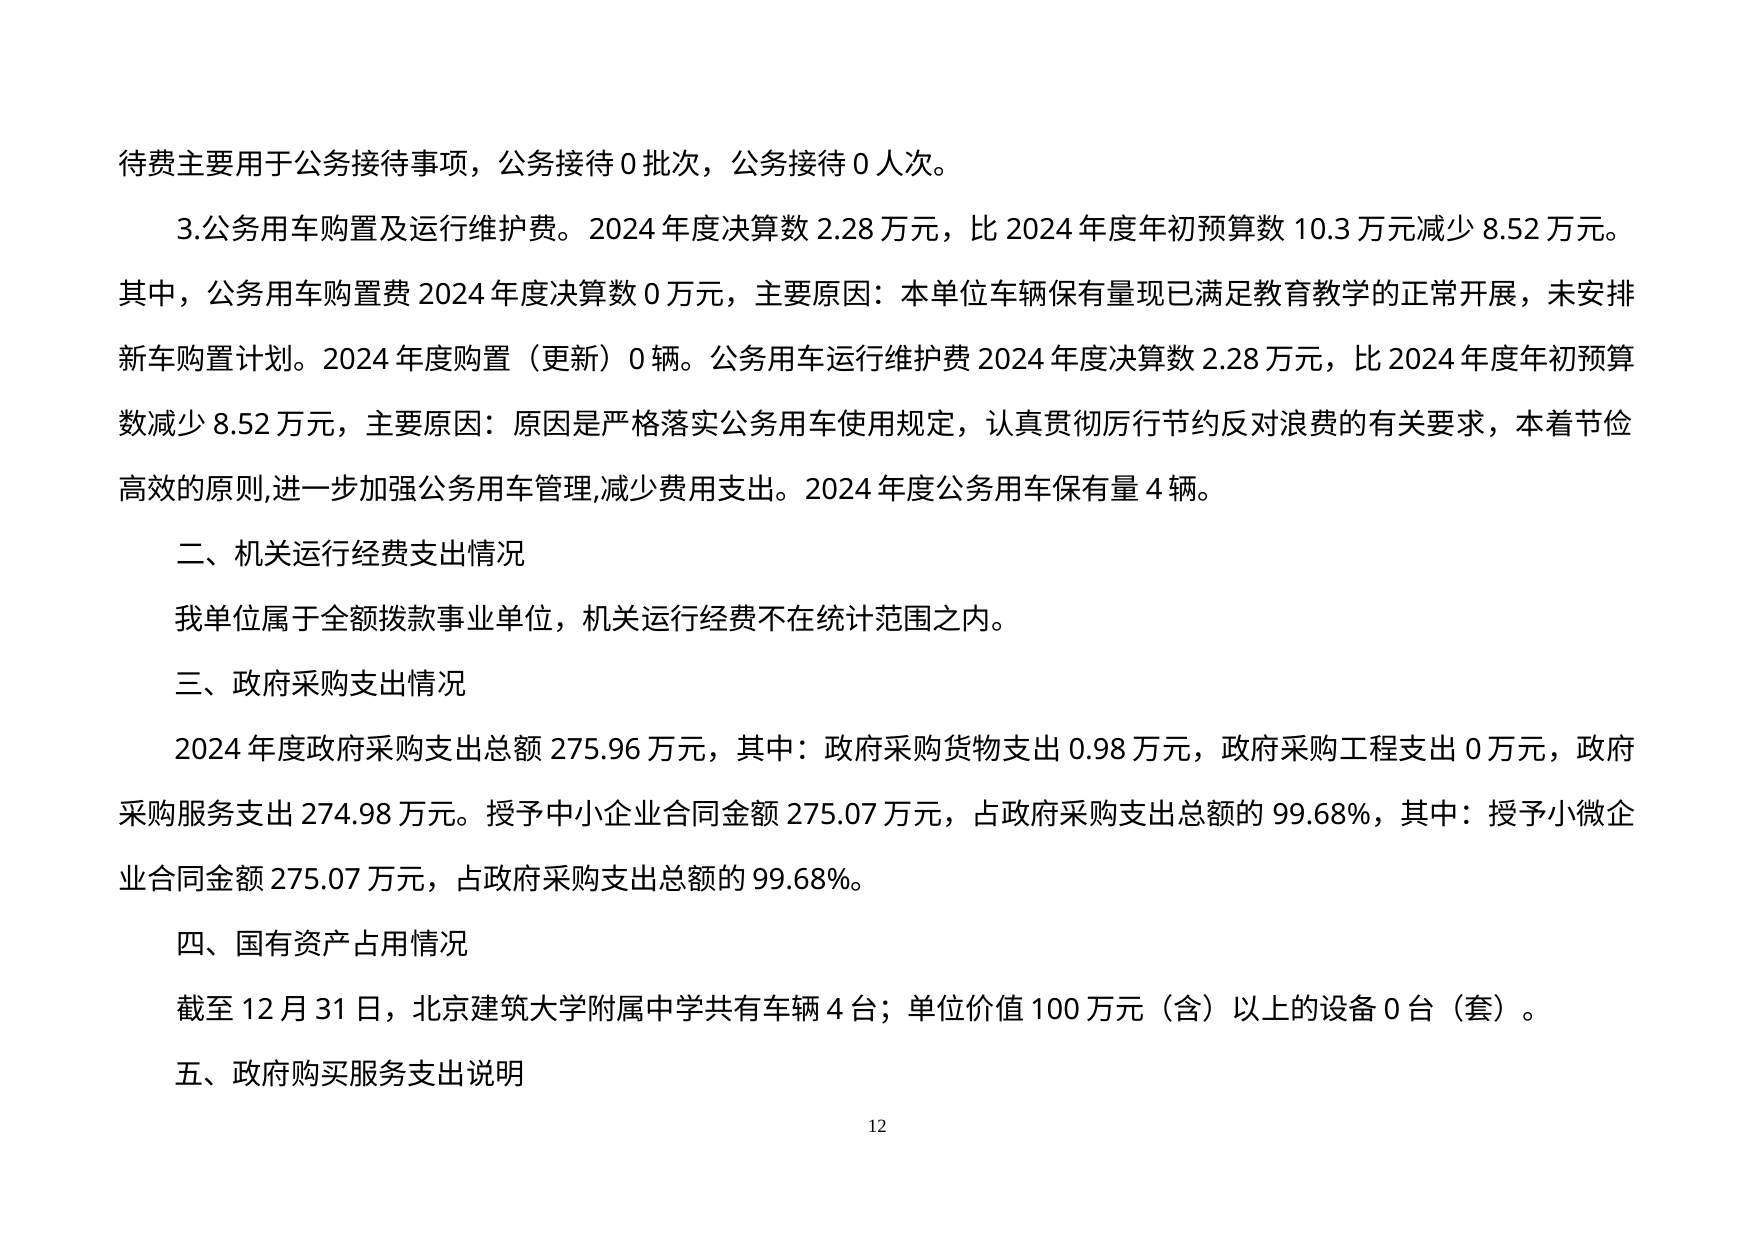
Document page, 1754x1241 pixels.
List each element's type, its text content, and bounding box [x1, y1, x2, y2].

text 2024年度政府采购支出总额275.96万元，其中：政府采购货物支出0.98万元，政府采购工程支出0万元，政府采购服务支出274.98万元。授予中小企业合同金额275.07万元，占政府采购支出总额的99.68%，其中：授予小微企业合同金额275.07万元，占政府采购支出总额的99.68%。 [118, 714, 1636, 909]
text 截至12月31日，北京建筑大学附属中学共有车辆4台；单位价值100万元（含）以上的设备0台（套）。 [118, 974, 1636, 1039]
text 二、机关运行经费支出情况 [118, 519, 1636, 584]
text 四、国有资产占用情况 [118, 909, 1636, 974]
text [118, 129, 1636, 194]
text 3.公务用车购置及运行维护费。2024年度决算数2.28万元，比2024年度年初预算数10.3万元减少8.52万元。其中，公务用车购置费2024年度决算数0万元，主要原因：本单位车辆保有量现已满足教育教学的正常开展，未安排新车购置计划。2024年度购置（更新）0辆。公务用车运行维护费2024年度决算数2.28万元，比2024年度年初预算数减少8.52万元，主要原因：原因是严格落实公务用车使用规定，认真贯彻厉行节约反对浪费的有关要求，本着节俭高效的原则,进一步加强公务用车管理,减少费用支出。2024年度公务用车保有量4辆。 [118, 194, 1636, 519]
text 五、政府购买服务支出说明 [118, 1039, 1636, 1104]
text 三、政府采购支出情况 [174, 649, 1636, 714]
text 我单位属于全额拨款事业单位，机关运行经费不在统计范围之内。 [118, 584, 1636, 649]
